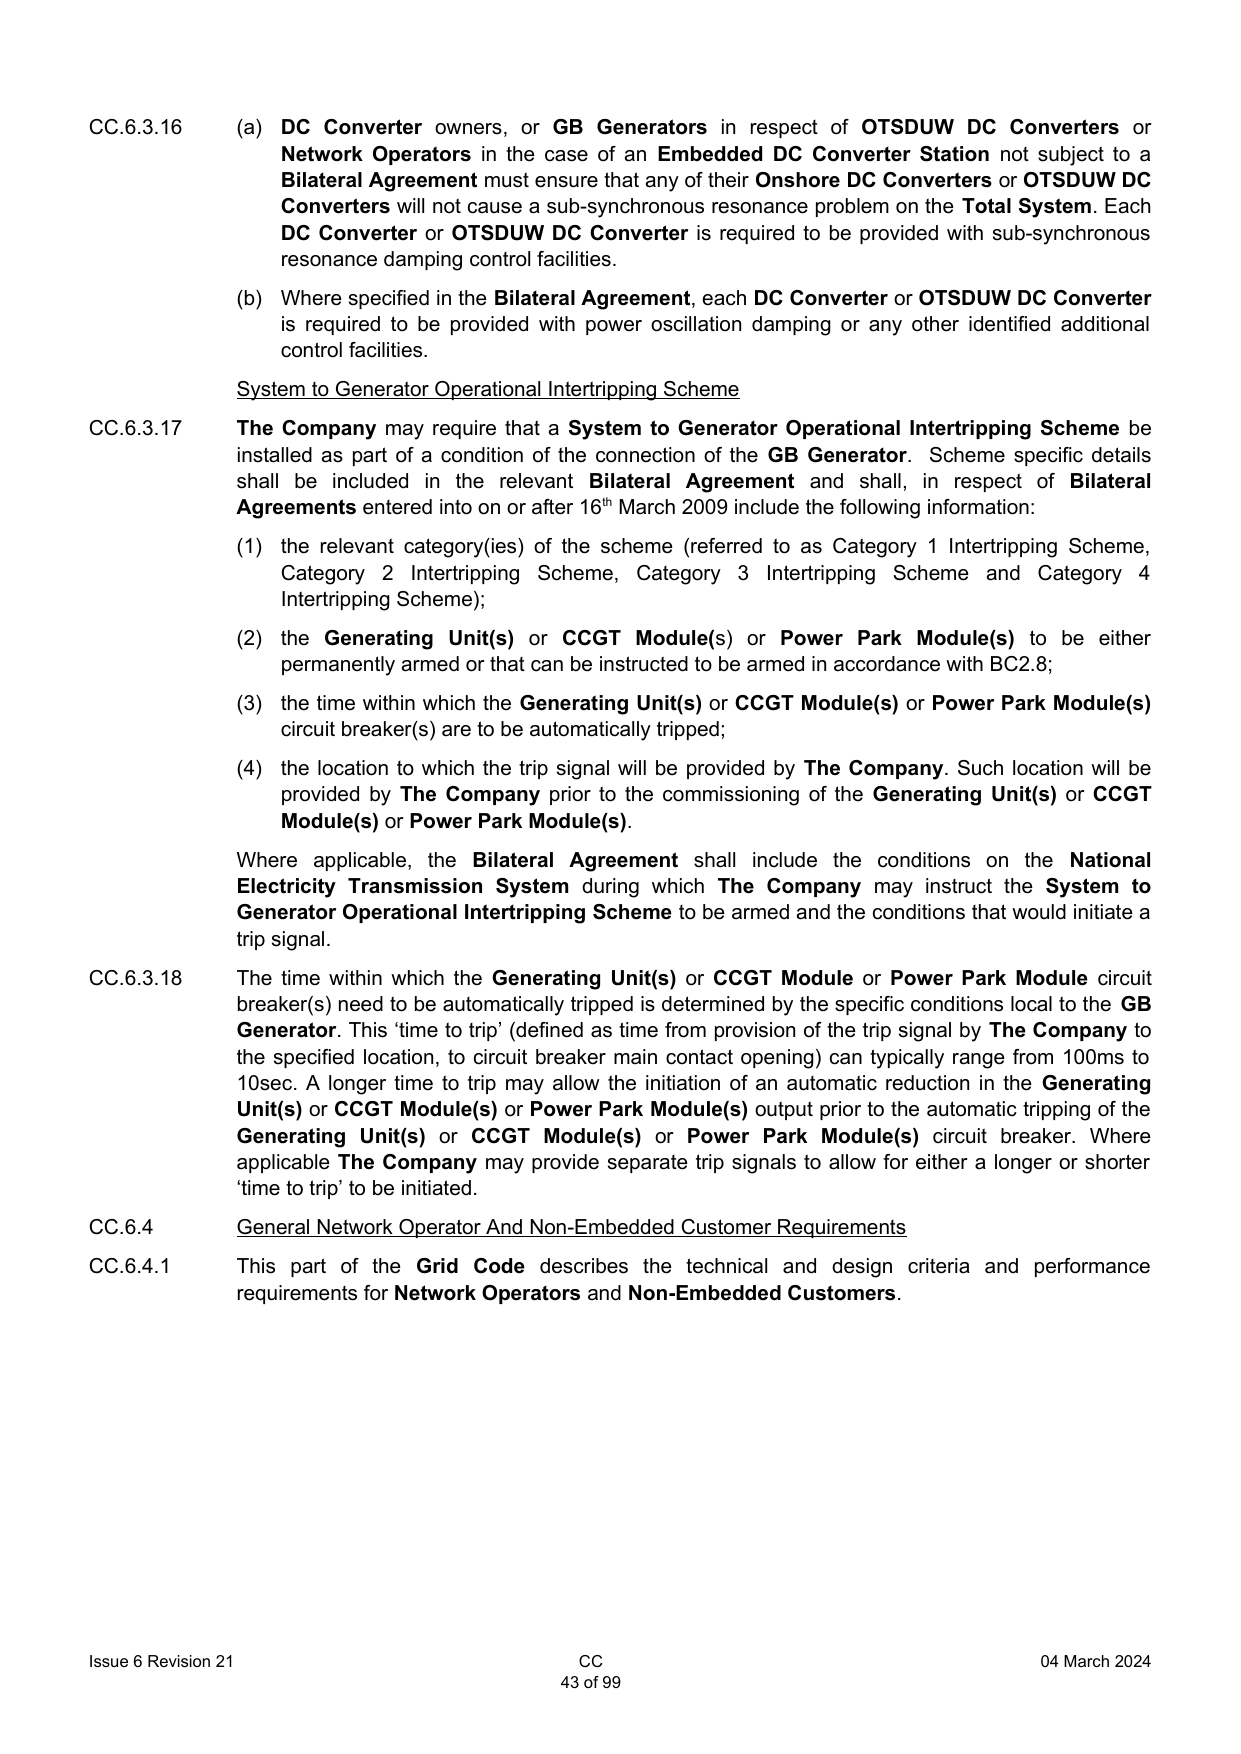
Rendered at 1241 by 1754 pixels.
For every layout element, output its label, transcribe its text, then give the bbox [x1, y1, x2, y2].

text System to Generator Operational Intertripping Scheme [89, 377, 1152, 401]
text (2) the Generating Unit(s) or CCGT Module(s) or Power Park Module(s) to be either permanently armed or that can be instructed to be armed in accordance with BC2.8; [236, 626, 1152, 676]
text (4) the location to which the trip signal will be provided by The Company. Such location will be provided by The Company prior to the commissioning of the Generating Unit(s) or CCGT Module(s) or Power Park Module(s). [236, 756, 1152, 833]
text Where applicable, the Bilateral Agreement shall include the conditions on the National Electricity Transmission System during which The Company may instruct the System to Generator Operational Intertripping Scheme to be armed and the conditions that would initiate a trip signal. [89, 847, 1152, 951]
text CC.6.4.1 This part of the Grid Code describes the technical and design criteria and performance requirements for Network Operators and Non-Embedded Customers. [89, 1254, 1152, 1304]
text CC.6.3.18 The time within which the Generating Unit(s) or CCGT Module or Power Park Module circuit breaker(s) need to be automatically tripped is determined by the specific conditions local to the GB Generator. This ‘time to trip’ (defined as time from provision of the trip signal by The Company to the specified location, to circuit breaker main contact opening) can typically range from 100ms to 10sec. A longer time to trip may allow the initiation of an automatic reduction in the Generating Unit(s) or CCGT Module(s) or Power Park Module(s) output prior to the automatic tripping of the Generating Unit(s) or CCGT Module(s) or Power Park Module(s) circuit breaker. Where applicable The Company may provide separate trip signals to allow for either a longer or shorter ‘time to trip’ to be initiated. [89, 965, 1152, 1200]
text (3) the time within which the Generating Unit(s) or CCGT Module(s) or Power Park Module(s) circuit breaker(s) are to be automatically tripped; [236, 691, 1152, 741]
text (1) the relevant category(ies) of the scheme (referred to as Category 1 Intertripping Scheme, Category 2 Intertripping Scheme, Category 3 Intertripping Scheme and Category 4 Intertripping Scheme); [236, 534, 1152, 611]
text CC.6.3.16 (a) DC Converter owners, or GB Generators in respect of OTSDUW DC Converters or Network Operators in the case of an Embedded DC Converter Station not subject to a Bilateral Agreement must ensure that any of their Onshore DC Converters or OTSDUW DC Converters will not cause a sub-synchronous resonance problem on the Total System. Each DC Converter or OTSDUW DC Converter is required to be provided with sub-synchronous resonance damping control facilities. [89, 115, 1152, 271]
text CC.6.4 General Network Operator And Non-Embedded Customer Requirements [89, 1215, 1152, 1239]
text CC.6.3.17 The Company may require that a System to Generator Operational Intertripping Scheme be installed as part of a condition of the connection of the GB Generator. Scheme specific details shall be included in the relevant Bilateral Agreement and shall, in respect of Bilateral Agreements entered into on or after 16th March 2009 include the following information: [89, 416, 1152, 519]
text (b) Where specified in the Bilateral Agreement, each DC Converter or OTSDUW DC Converter is required to be provided with power oscillation damping or any other identified additional control facilities. [236, 286, 1152, 362]
